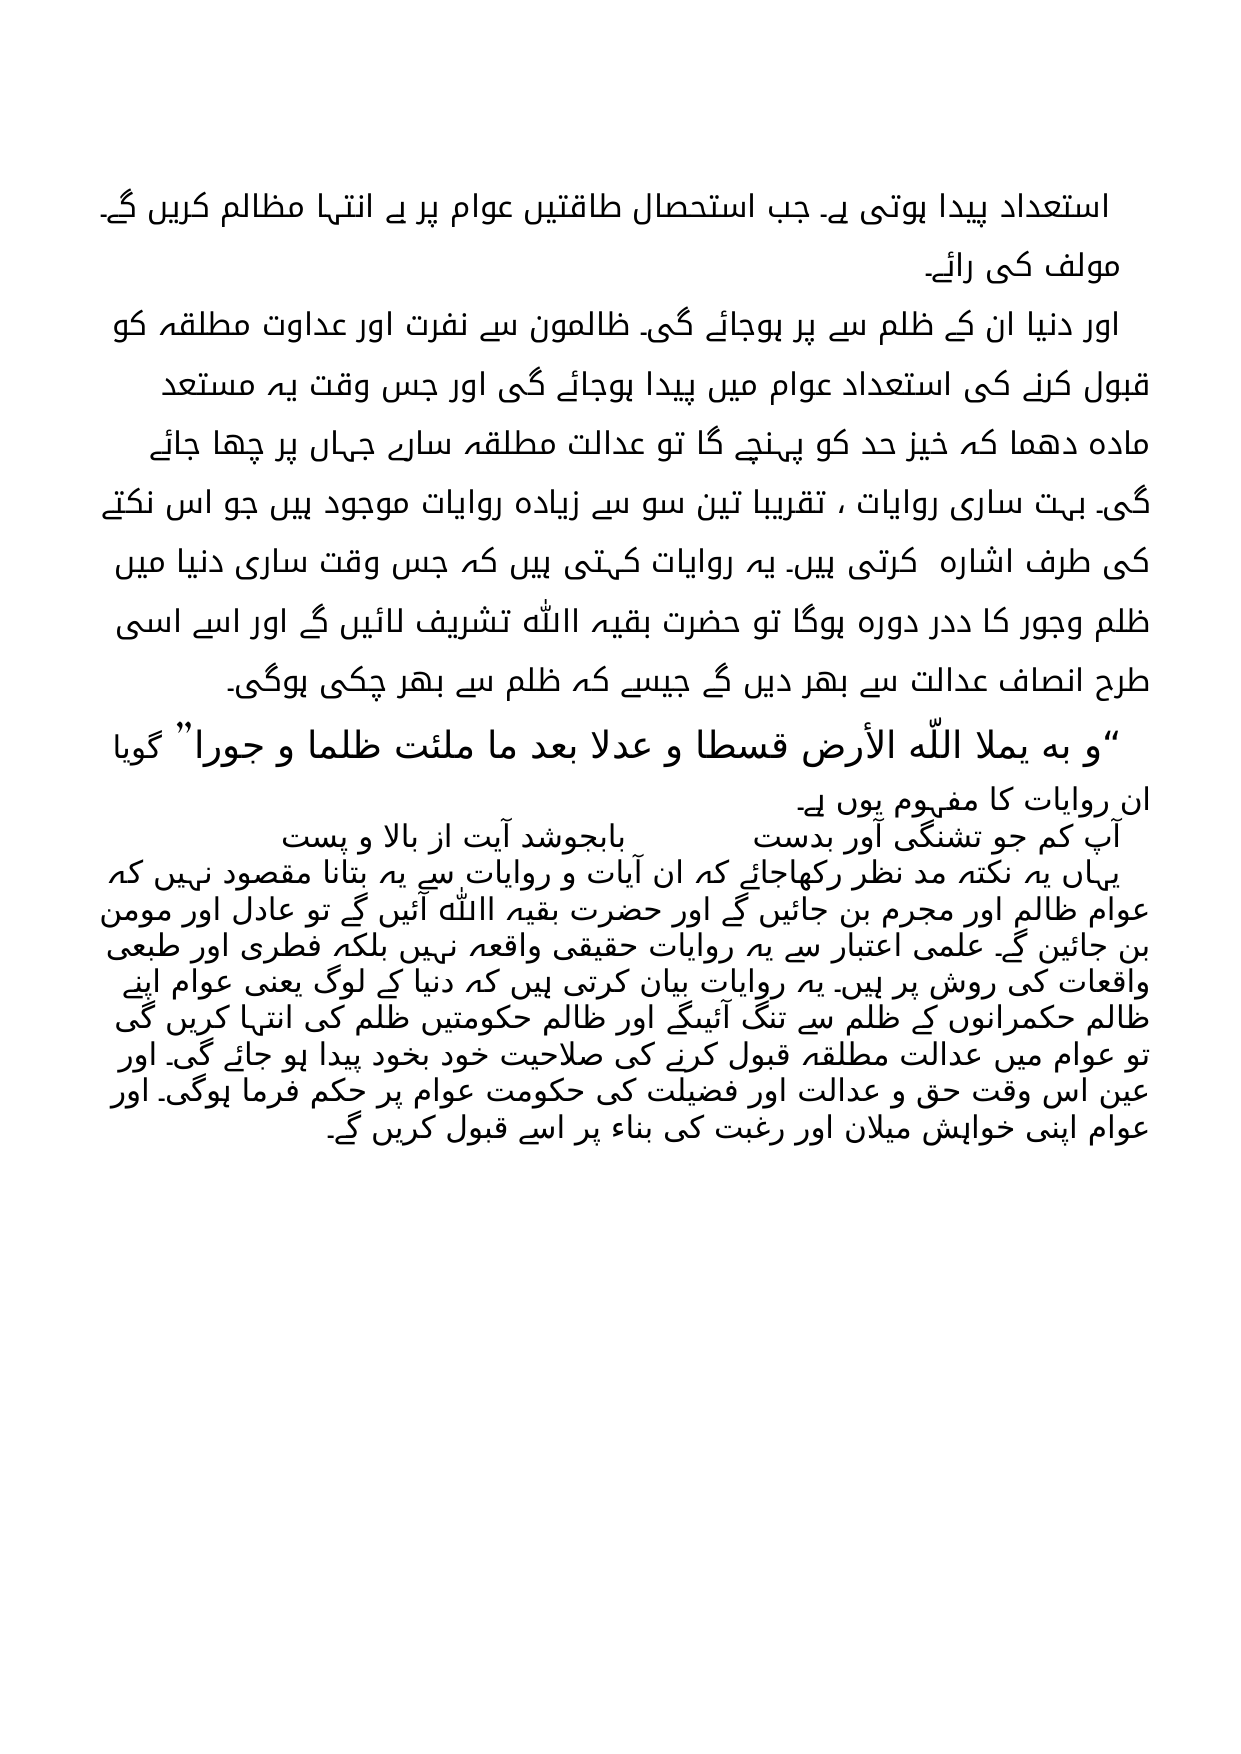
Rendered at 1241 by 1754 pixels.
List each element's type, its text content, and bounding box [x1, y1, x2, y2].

text آپ کم جو تشنگی آور بدست بابجوشد آیت از بالا و پست [89, 818, 1152, 854]
text استعداد پیدا ہوتی ہے۔ جب استحصال طاقتیں عوام پر بے انتہا مظالم کریں گے۔ [89, 177, 1152, 236]
text یہاں یہ نکتہ مد نظر رکھاجائے کہ ان آیات و روایات سے یہ بتانا مقصود نہیں کہ عوام ظالم اور مجرم بن جائیں گے اور حضرت بقیہ اﷲ آئیں گے تو عادل اور مومن بن جائین گے۔ علمی اعتبار سے یہ روایات حقیقی واقعہ نہیں بلکہ فطری اور طبعی واقعات کی روش پر ہیں۔ یہ روایات بیان کرتی ہیں کہ دنیا کے لوگ یعنی عوام اپنے ظالم حکمرانوں کے ظلم سے تنگ آئیںگے اور ظالم حکومتیں ظلم کی انتہا کریں گی تو عوام میں عدالت مطلقہ قبول کرنے کی صلاحیت خود بخود پیدا ہو جائے گی۔ اور عین اس وقت حق و عدالت اور فضیلت کی حکومت عوام پر حکم فرما ہوگی۔ اور عوام اپنی خواہش میلان اور رغبت کی بناء پر اسے قبول کریں گے۔ [89, 854, 1152, 1145]
text مولف کی رائے۔ [89, 236, 1152, 296]
text اور دنیا ان کے ظلم سے پر ہوجائے گی۔ ظالمون سے نفرت اور عداوت مطلقہ کو قبول کرنے کی استعداد عوام میں پیدا ہوجائے گی اور جس وقت یہ مستعد مادہ دھما کہ خیز حد کو پہنچے گا تو عدالت مطلقہ سارے جہاں پر چھا جائے گی۔ بہت ساری روایات ، تقریبا تین سو سے زیادہ روایات موجود ہیں جو اس نکتے کی طرف اشارہ کرتی ہیں۔ یہ روایات کہتی ہیں کہ جس وقت ساری دنیا میں ظلم وجور کا ددر دورہ ہوگا تو حضرت بقیہ اﷲ تشریف لائیں گے اور اسے اسی طرح انصاف عدالت سے بھر دیں گے جیسے کہ ظلم سے بھر چکی ہوگی۔ [89, 296, 1152, 711]
text “و به‏ يملا اللّه‏ الأرض قسطا و عدلا بعد ما ملئت ظلما و جورا” گویا ان روایات کا مفہوم یوں ہے۔ [89, 711, 1152, 818]
